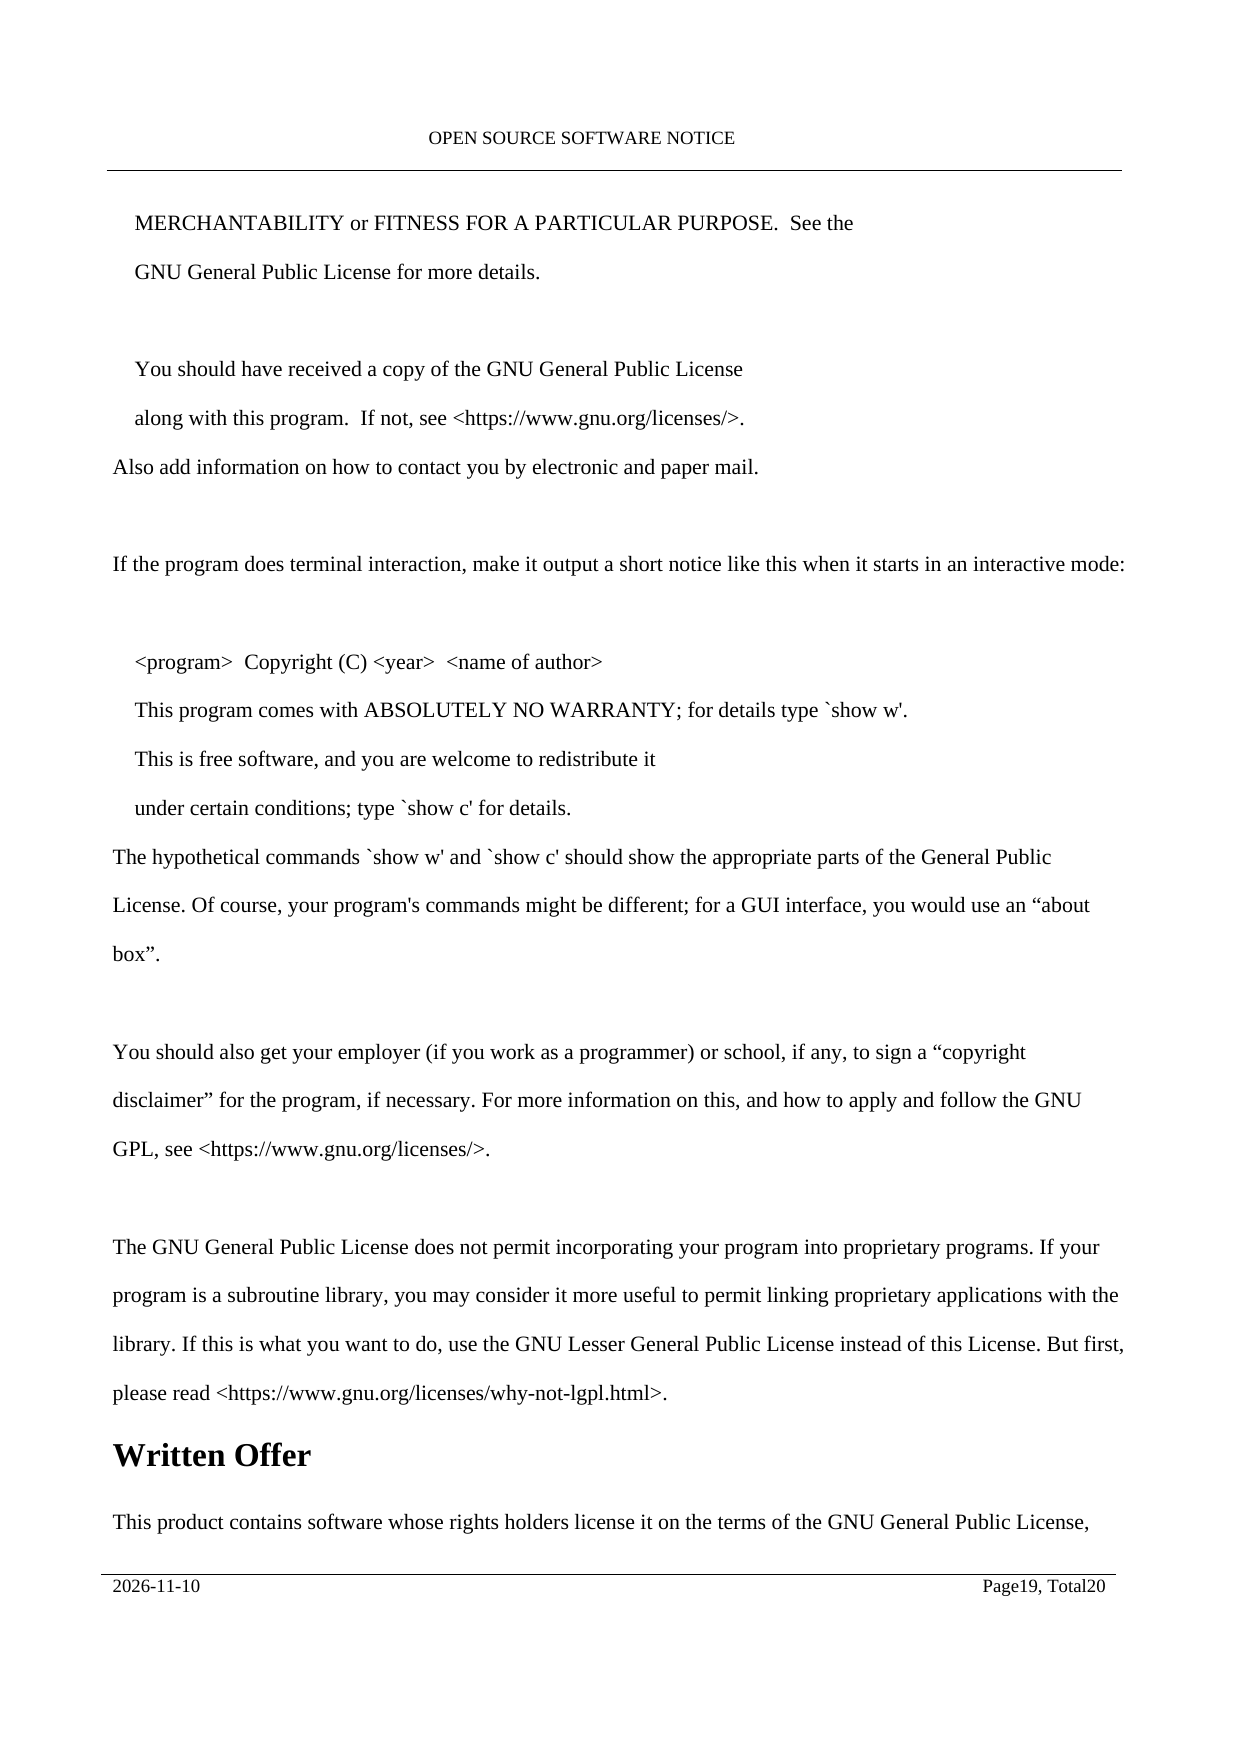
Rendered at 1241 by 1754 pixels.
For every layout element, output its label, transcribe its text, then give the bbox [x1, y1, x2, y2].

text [112, 206, 1128, 1409]
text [112, 1506, 1128, 1538]
text Written Offer [112, 1421, 1128, 1486]
